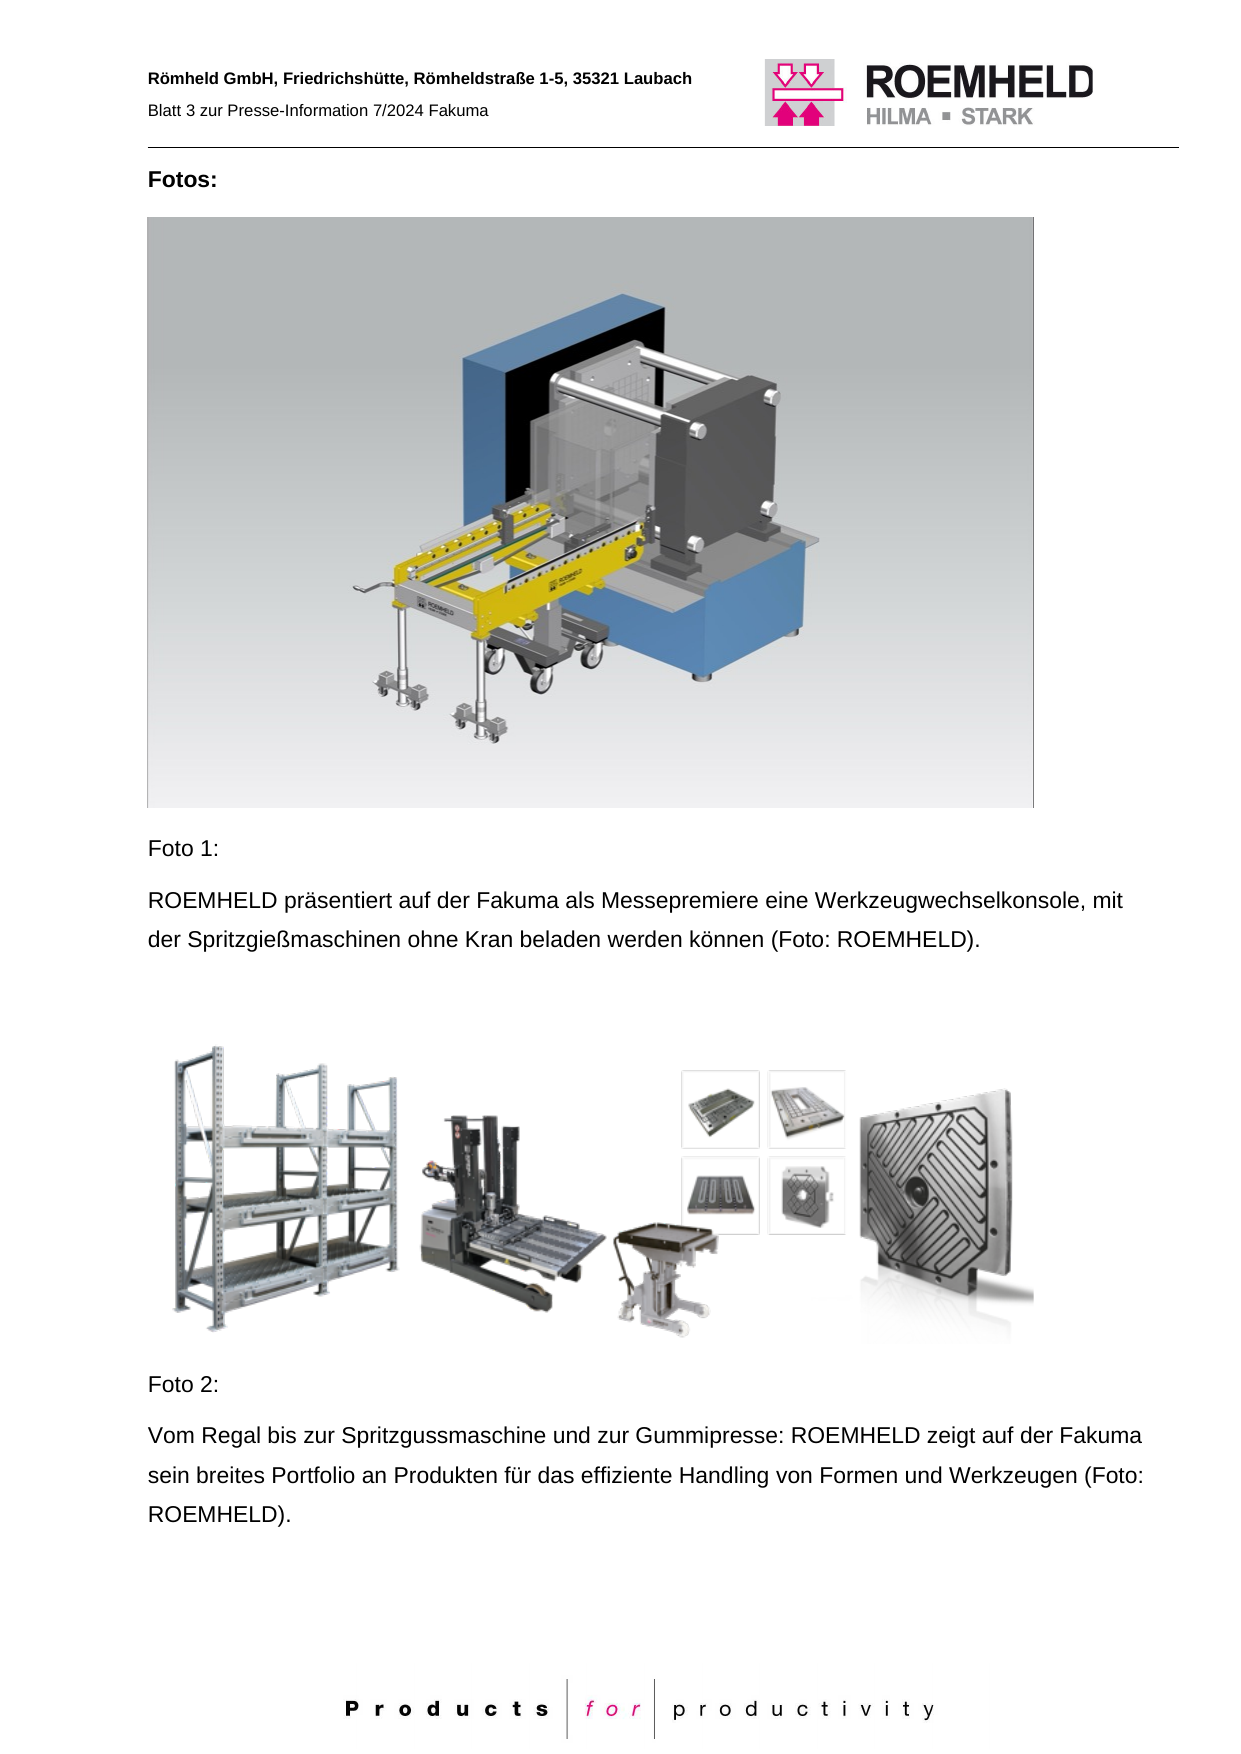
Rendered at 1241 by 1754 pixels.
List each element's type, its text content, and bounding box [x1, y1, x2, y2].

picture [299, 1663, 990, 1749]
picture [147, 217, 1034, 808]
text Vom Regal bis zur Spritzgussmaschine und zur Gummipresse: ROEMHELD zeigt auf der Fakuma sein breites Portfolio an Produkten für das effiziente Handling von Formen und Werkzeugen (Foto: ROEMHELD). [148, 1422, 1162, 1528]
picture [763, 59, 1093, 126]
text Foto 2: [148, 1371, 1162, 1397]
picture [147, 1030, 1034, 1344]
text Fotos: [148, 166, 892, 192]
text Foto 1: [148, 835, 1162, 861]
text ROEMHELD präsentiert auf der Fakuma als Messepremiere eine Werkzeugwechselkonsole, mit der Spritzgießmaschinen ohne Kran beladen werden können (Foto: ROEMHELD). [148, 887, 1162, 953]
